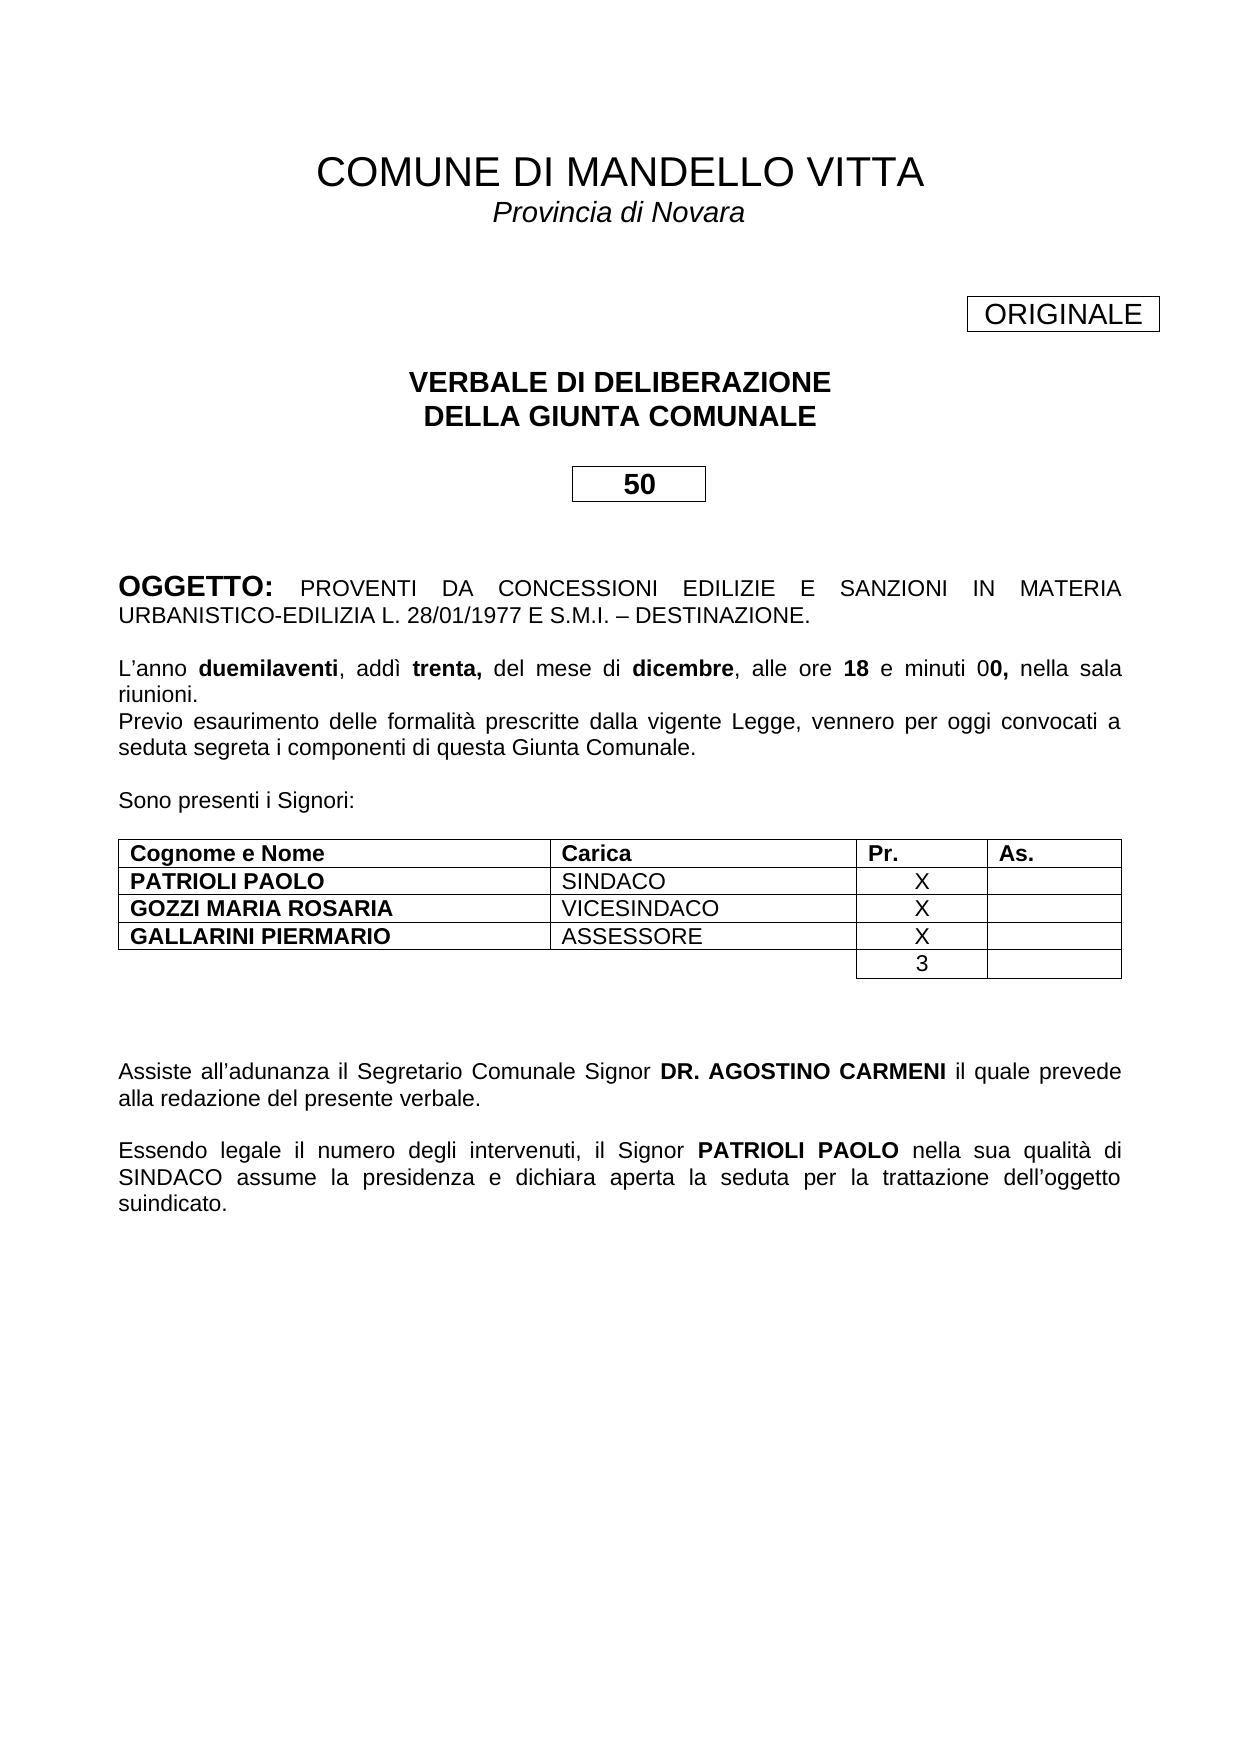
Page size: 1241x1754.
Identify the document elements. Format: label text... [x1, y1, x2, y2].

table_header As. [988, 840, 1121, 867]
table_cell ASSESSORE [551, 923, 856, 949]
table_cell GALLARINI PIERMARIO [119, 923, 550, 949]
table_cell PATRIOLI PAOLO [119, 868, 550, 894]
text Essendo legale il numero degli intervenuti, il Signor PATRIOLI PAOLO nella sua qualità di SINDACO assume la presidenza e dichiara aperta la seduta per la trattazione dell’oggetto suindicato. [118, 1137, 1122, 1216]
table_cell [988, 895, 1121, 922]
table_cell VICESINDACO [551, 895, 856, 922]
table_cell X [857, 895, 987, 922]
table_cell GOZZI MARIA ROSARIA [119, 895, 550, 922]
text DELLA GIUNTA COMUNALE [118, 399, 1122, 432]
text Sono presenti i Signori: [118, 787, 1122, 813]
text Assiste all’adunanza il Segretario Comunale Signor DR. AGOSTINO CARMENI il quale prevede alla redazione del presente verbale. [118, 1058, 1122, 1111]
table_header ORIGINALE [968, 297, 1159, 331]
text Previo esaurimento delle formalità prescritte dalla vigente Legge, vennero per oggi convocati a seduta segreta i componenti di questa Giunta Comunale. [118, 708, 1122, 760]
table_cell [988, 950, 1121, 978]
text Provincia di [118, 196, 1122, 229]
table_header Carica [551, 840, 856, 867]
table_header Cognome e Nome [119, 840, 550, 867]
text OGGETTO: PROVENTI DA CONCESSIONI EDILIZIE E SANZIONI IN MATERIA URBANISTICO-EDILIZIA L. 28/01/1977 E S.M.I. – DESTINAZIONE. [118, 569, 1122, 628]
table_cell X [857, 923, 987, 949]
table_cell SINDACO [551, 868, 856, 894]
table_header Pr. [857, 840, 987, 867]
text VERBALE DI DELIBERAZIONE [118, 365, 1122, 399]
table_cell [988, 923, 1121, 949]
table_cell 3 [857, 950, 987, 978]
table_cell X [857, 868, 987, 894]
table_cell [988, 868, 1121, 894]
text COMUNE DI MANDELLO VITTA [118, 148, 1122, 196]
table_header 50 [573, 467, 705, 501]
text L’anno duemilaventi, addì trenta, del mese di dicembre, alle ore 18 e minuti 00, nella sala riunioni. [118, 655, 1122, 708]
